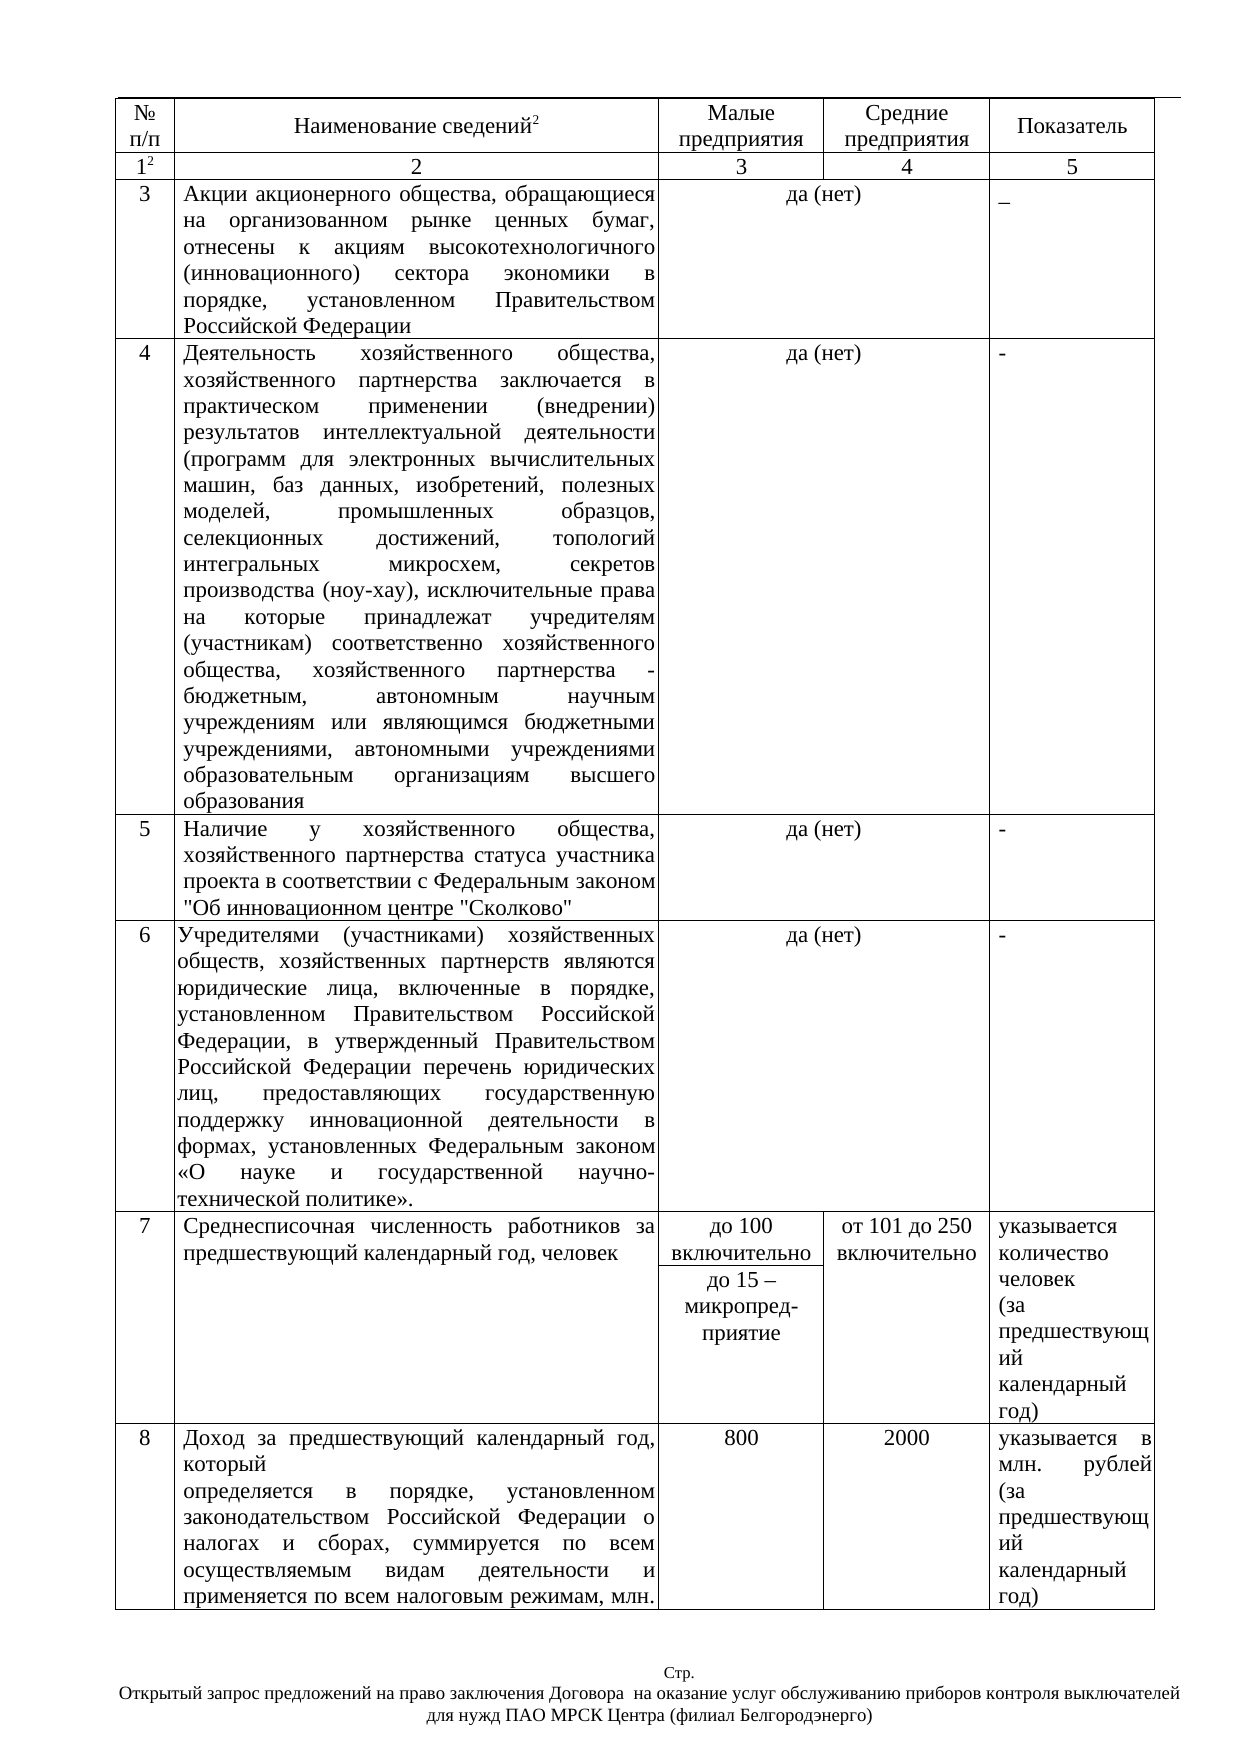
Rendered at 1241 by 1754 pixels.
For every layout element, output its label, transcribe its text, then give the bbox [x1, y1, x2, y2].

table_cell 5 [990, 153, 1154, 179]
table_header № п/п [116, 99, 174, 152]
table_cell да (нет) [659, 921, 989, 1211]
table_cell 12 [116, 153, 174, 179]
table_cell Деятельность хозяйственного общества, хозяйственного партнерства заключается в практическом применении (внедрении) результатов интеллектуальной деятельности (программ для электронных вычислительных машин, баз данных, изобретений, полезных моделей, промышленных образцов, селекционных достижений, топологий интегральных микросхем, секретов производства (ноу-хау), исключительные права на которые принадлежат учредителям (участникам) соответственно хозяйственного общества, хозяйственного партнерства - бюджетным, автономным научным учреждениям или являющимся бюджетными учреждениями, автономными учреждениями образовательным организациям высшего образования [175, 339, 658, 814]
table_cell указывается количество человек (за предшествующий календарный год) [990, 1212, 1154, 1423]
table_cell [175, 1424, 658, 1608]
table_cell - [990, 339, 1154, 814]
table_header Средние предприятия [824, 99, 989, 152]
table_cell да (нет) [659, 815, 989, 920]
table_cell Наличие у хозяйственного общества, хозяйственного партнерства статуса участника проекта в соответствии с Федеральным законом "Об инновационном центре "Сколково" [175, 815, 658, 920]
table_cell 3 [659, 153, 823, 179]
table_header Малые предприятия [659, 99, 823, 152]
table_cell 6 [116, 921, 174, 1211]
table_cell указывается в млн. рублей (за предшествующий календарный год) [990, 1424, 1154, 1608]
table_cell - [990, 921, 1154, 1211]
table_cell _ [990, 180, 1154, 338]
table_cell от 101 до 250 включительно [824, 1212, 989, 1423]
table_cell Акции акционерного общества, обращающиеся на организованном рынке ценных бумаг, отнесены к акциям высокотехнологичного (инновационного) сектора экономики в порядке, установленном Правительством Российской Федерации [175, 180, 658, 338]
table_cell до 100 включительно [659, 1212, 823, 1265]
table_cell 5 [116, 815, 174, 920]
table_cell 2000 [824, 1424, 989, 1608]
table_cell 8 [116, 1424, 174, 1608]
table_cell до 15 – микропредприятие [659, 1266, 823, 1423]
table_cell Среднесписочная численность работников за предшествующий календарный год, человек [175, 1212, 658, 1423]
table_cell - [990, 815, 1154, 920]
table_cell 4 [824, 153, 989, 179]
table_cell 4 [116, 339, 174, 814]
table_cell 2 [175, 153, 658, 179]
table_cell 3 [116, 180, 174, 338]
table_cell 800 [659, 1424, 823, 1608]
table_header Показатель [990, 99, 1154, 152]
table_cell Учредителями (участниками) хозяйственных обществ, хозяйственных партнерств являются юридические лица, включенные в порядке, установленном Правительством Российской Федерации, в утвержденный Правительством Российской Федерации перечень юридических лиц, предоставляющих государственную поддержку инновационной деятельности в формах, установленных Федеральным законом «О науке и государственной научно-технической политике». [175, 921, 658, 1211]
table_header Наименование сведений2 [175, 99, 658, 152]
table_cell 7 [116, 1212, 174, 1423]
table_cell да (нет) [659, 339, 989, 814]
table_cell да (нет) [659, 180, 989, 338]
